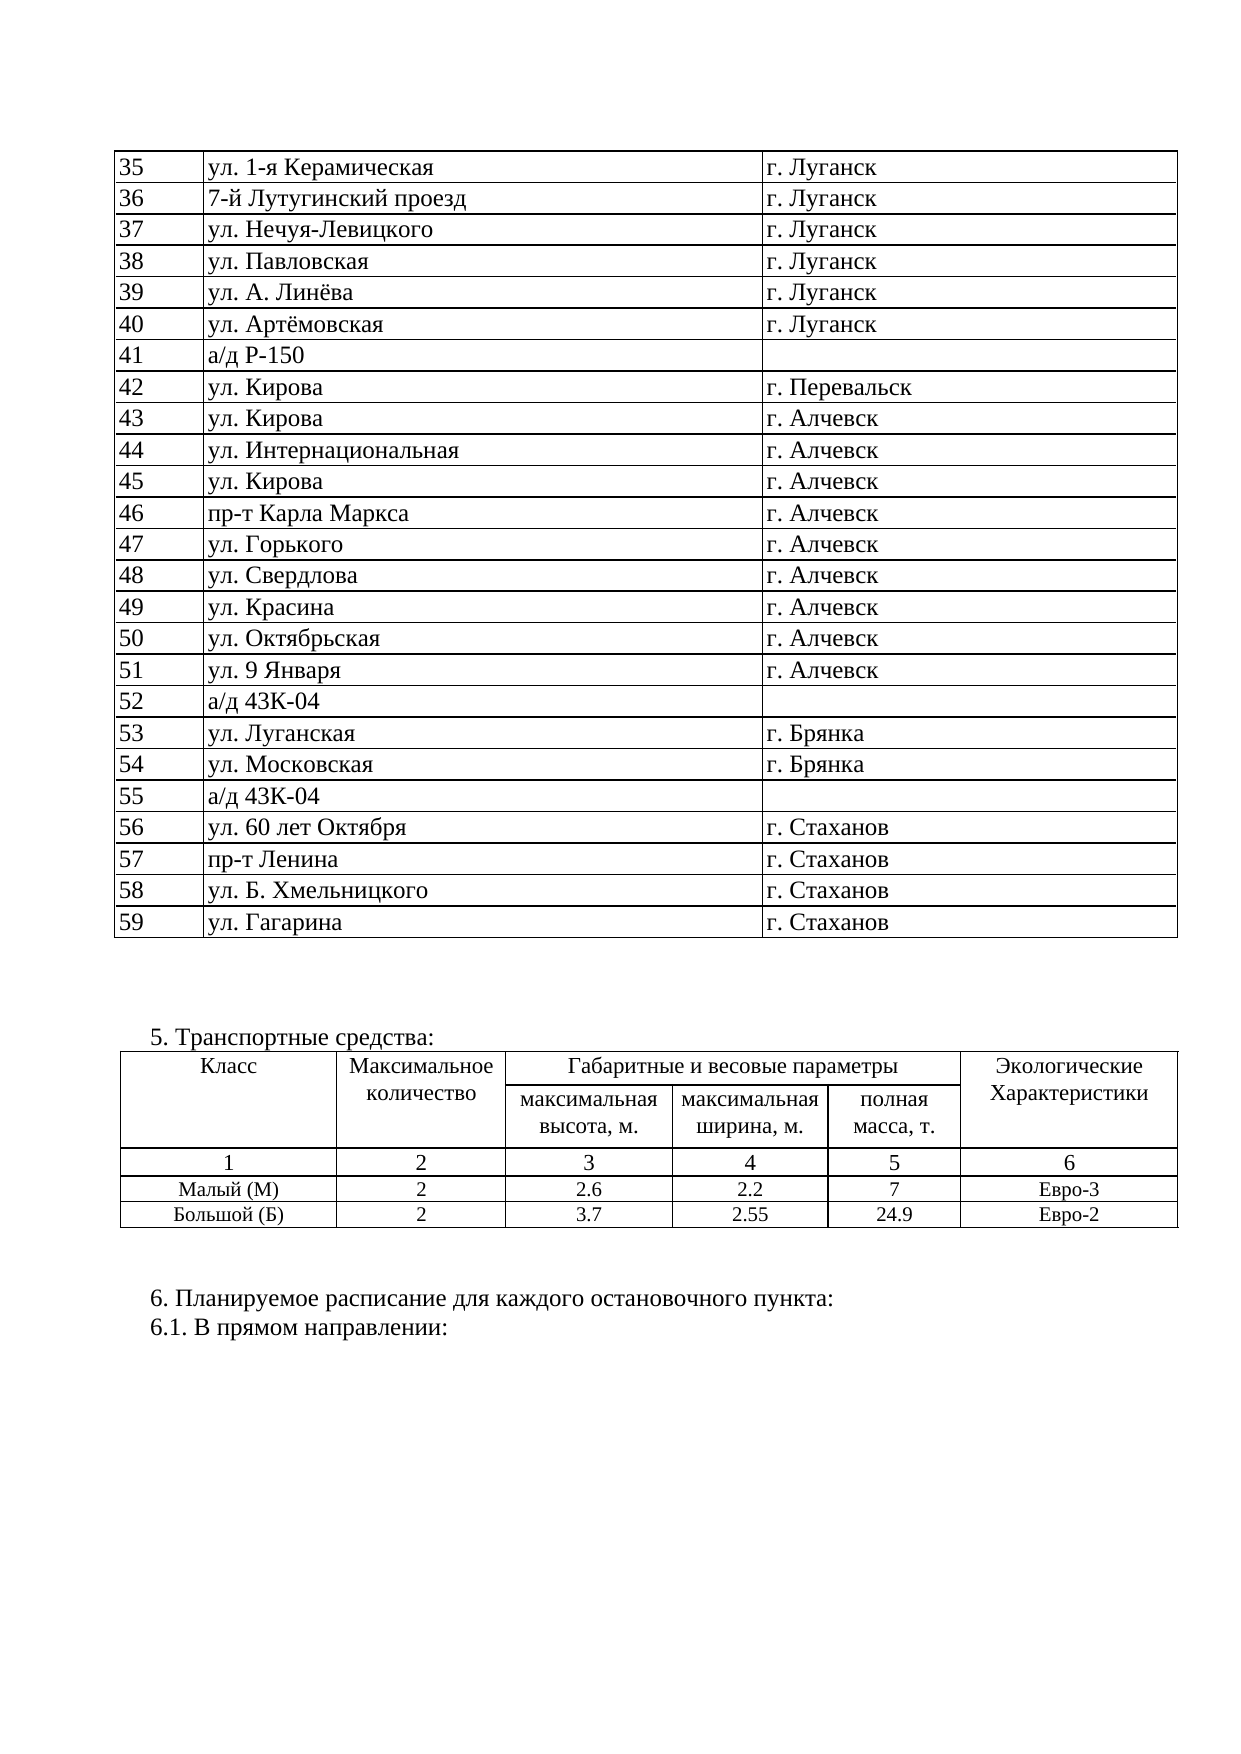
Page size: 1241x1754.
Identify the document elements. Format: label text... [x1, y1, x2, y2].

table_cell 47 [115, 529, 203, 559]
table_cell г. Стаханов [763, 905, 1177, 936]
table_cell 50 [115, 623, 203, 653]
table_cell г. Луганск [763, 152, 1177, 181]
table_cell 43 [115, 403, 203, 433]
table_cell 42 [115, 371, 203, 402]
table_cell Евро-2 [961, 1202, 1177, 1226]
table_cell г. Стаханов [763, 874, 1177, 905]
table_cell [763, 779, 1177, 811]
table_cell 39 [115, 277, 203, 307]
table_cell 58 [115, 875, 203, 905]
table_cell 1 [121, 1149, 336, 1175]
table_cell г. Алчевск [763, 465, 1177, 496]
table_cell а/д 43К-04 [204, 686, 762, 716]
table_cell 45 [115, 466, 203, 496]
table_cell г. Перевальск [763, 370, 1177, 402]
table_cell 56 [115, 812, 203, 842]
table_cell 6 [961, 1149, 1177, 1175]
table_cell ул. 9 Января [204, 655, 762, 685]
table_cell ул. Кирова [204, 403, 762, 433]
table_cell 52 [115, 686, 203, 716]
table_cell ул. Октябрьская [204, 623, 762, 653]
table_cell ул. Интернациональная [204, 435, 762, 464]
table_cell 24.9 [829, 1202, 960, 1226]
table_cell ул. Б. Хмельницкого [204, 875, 762, 905]
table_cell г. Стаханов [763, 811, 1177, 842]
table_cell 2 [337, 1177, 505, 1201]
table_cell ул. Красина [204, 592, 762, 622]
table_cell ул. Нечуя-Левицкого [204, 215, 762, 244]
table_cell Большой (Б) [121, 1202, 336, 1226]
table_cell 7 [829, 1177, 960, 1201]
table_cell ул. 60 лет Октября [204, 812, 762, 842]
table_header Максимальное количество [337, 1052, 505, 1147]
table_cell 35 [115, 152, 203, 181]
table_cell 49 [115, 591, 203, 622]
table_cell ул. Кирова [204, 372, 762, 402]
table_cell г. Луганск [763, 244, 1177, 276]
table_header Габаритные и весовые параметры [506, 1052, 960, 1084]
table_cell Евро-3 [961, 1177, 1177, 1201]
table_cell 44 [115, 434, 203, 464]
table_cell 2.2 [673, 1177, 827, 1201]
table_cell г. Брянка [763, 716, 1177, 748]
table_cell 3.7 [506, 1202, 672, 1226]
table_cell [763, 685, 1177, 716]
table_cell 37 [115, 214, 203, 244]
table_cell г. Луганск [763, 276, 1177, 307]
table_cell г. Стаханов [763, 842, 1177, 873]
table_cell 40 [115, 308, 203, 339]
table_cell 2 [337, 1202, 505, 1226]
table_cell 59 [115, 906, 203, 936]
table_cell ул. Кирова [204, 466, 762, 496]
table_cell ул. Павловская [204, 246, 762, 276]
table_cell г. Алчевск [763, 528, 1177, 559]
table_cell пр-т Карла Маркса [204, 498, 762, 527]
table_cell г. Брянка [763, 748, 1177, 779]
table_cell г. Алчевск [763, 622, 1177, 653]
table_cell г. Алчевск [763, 433, 1177, 464]
table_cell 2 [337, 1149, 505, 1175]
table_cell 51 [115, 654, 203, 685]
table_cell ул. Луганская [204, 718, 762, 748]
table_cell 2.55 [673, 1202, 827, 1226]
table_cell г. Луганск [763, 181, 1177, 213]
table_cell 7-й Лутугинский проезд [204, 183, 762, 213]
table_cell г. Луганск [763, 307, 1177, 339]
table_cell 53 [115, 717, 203, 748]
table_header Класс [121, 1052, 336, 1147]
table_cell г. Алчевск [763, 496, 1177, 527]
table_cell г. Алчевск [763, 559, 1177, 590]
table_cell ул. Гагарина [204, 907, 762, 936]
table_cell 54 [115, 749, 203, 779]
table_cell максимальная высота, м. [506, 1086, 672, 1147]
table_cell ул. Горького [204, 529, 762, 559]
table_cell 48 [115, 560, 203, 590]
table_cell 4 [673, 1149, 827, 1175]
table_cell 3 [506, 1149, 672, 1175]
table_cell ул. 1-я Керамическая [204, 152, 762, 181]
table_header Экологические Характеристики [961, 1052, 1177, 1147]
table_cell а/д Р-150 [204, 340, 762, 370]
table_cell 46 [115, 497, 203, 527]
table_cell пр-т Ленина [204, 844, 762, 873]
table_cell Малый (М) [121, 1177, 336, 1201]
table_cell г. Алчевск [763, 402, 1177, 433]
text 6.1. В прямом направлении: [150, 1312, 1090, 1341]
table_cell максимальная ширина, м. [673, 1086, 827, 1147]
table_cell ул. Артёмовская [204, 309, 762, 339]
table_cell 41 [115, 340, 203, 370]
table_cell 36 [115, 183, 203, 213]
table_cell ул. Свердлова [204, 561, 762, 590]
table_cell ул. Московская [204, 749, 762, 779]
table_cell 57 [115, 843, 203, 873]
table_cell полная масса, т. [829, 1086, 960, 1147]
table_cell г. Алчевск [763, 653, 1177, 685]
table_cell а/д 43К-04 [204, 781, 762, 811]
table_cell 38 [115, 245, 203, 276]
table_cell ул. А. Линёва [204, 277, 762, 307]
table_cell 2.6 [506, 1177, 672, 1201]
table_cell 5 [829, 1149, 960, 1175]
text 5. Транспортные средства: [150, 1022, 1090, 1051]
text 6. Планируемое расписание для каждого остановочного пункта: [150, 1283, 1090, 1312]
table_cell г. Алчевск [763, 590, 1177, 622]
table_cell г. Луганск [763, 213, 1177, 244]
table_cell 55 [115, 780, 203, 811]
table_cell [763, 339, 1177, 370]
